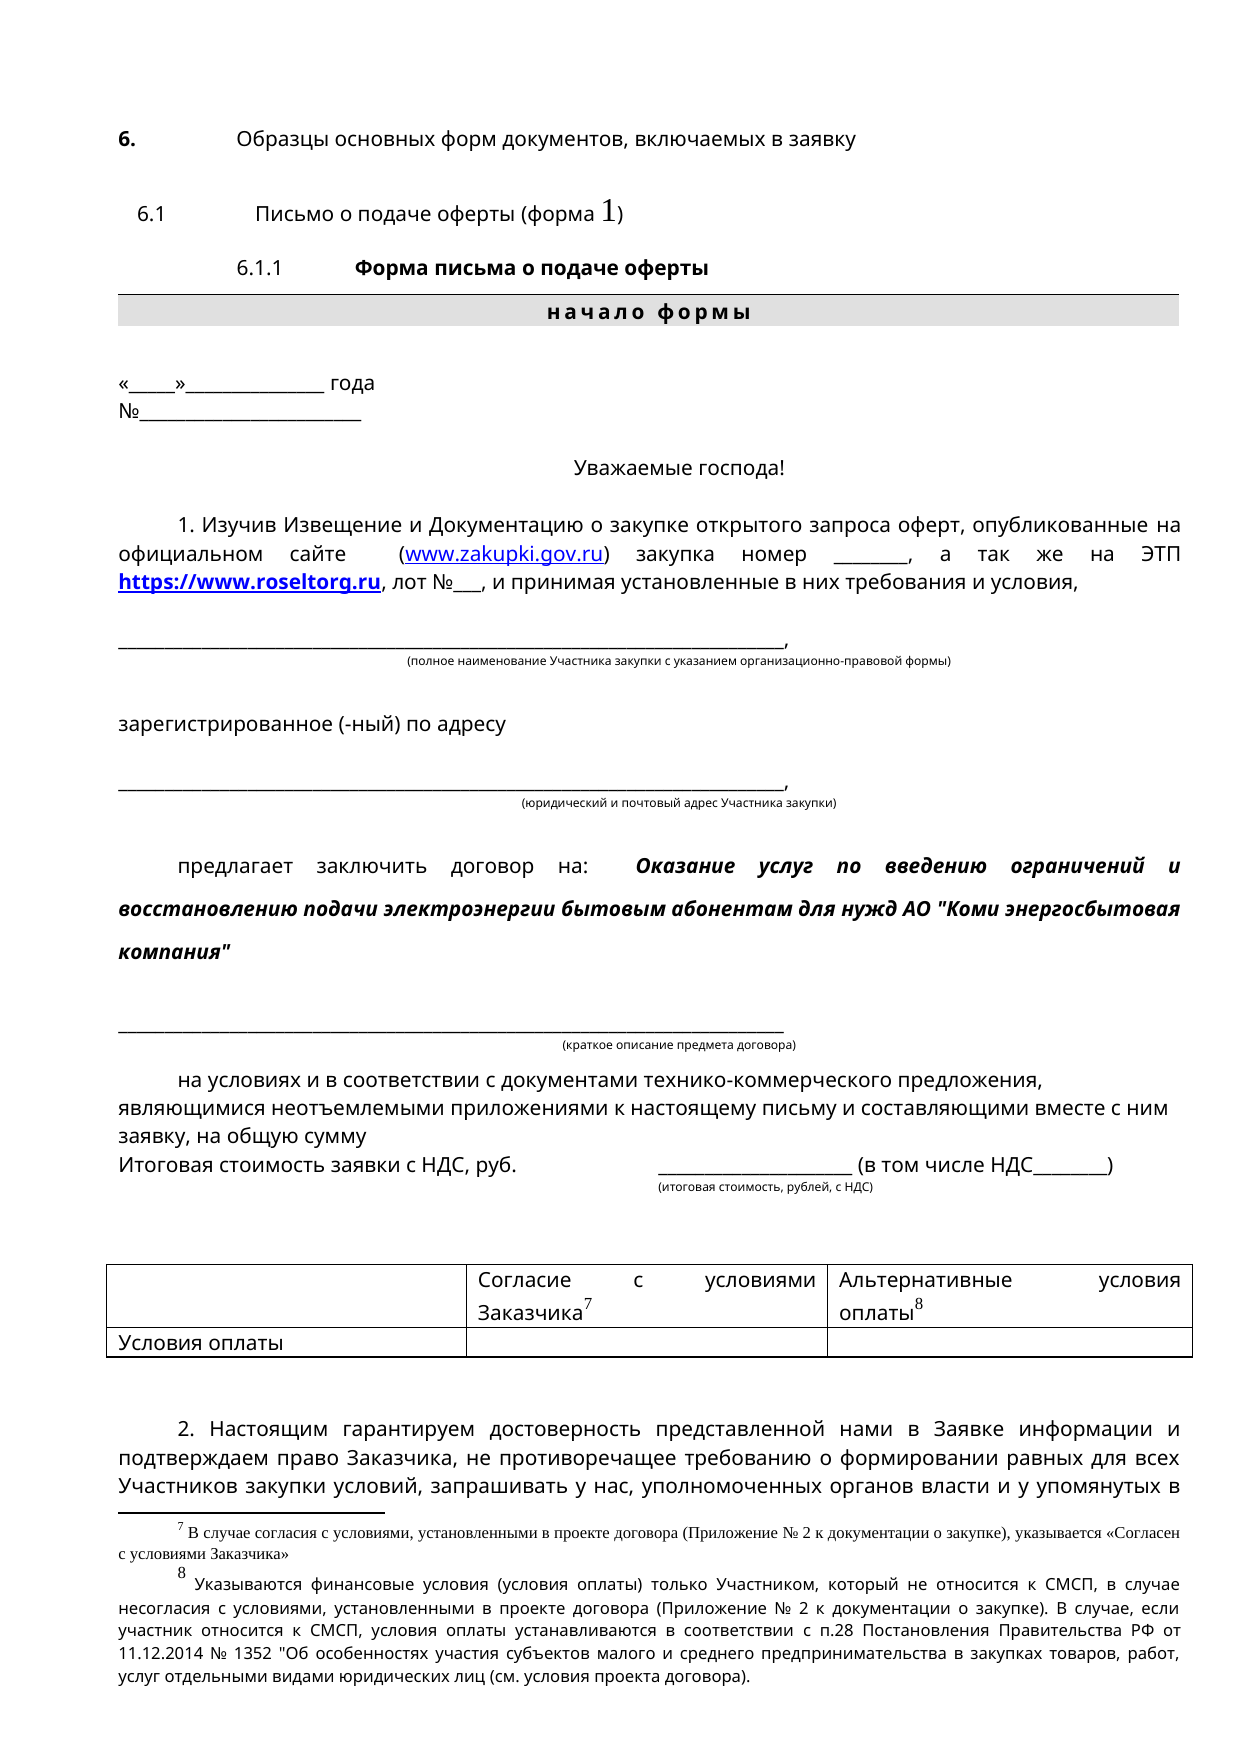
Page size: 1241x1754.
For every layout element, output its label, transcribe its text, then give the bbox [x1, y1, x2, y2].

table_header [107, 1265, 466, 1327]
text на условиях и в соответствии с документами технико-коммерческого предложения, являющимися неотъемлемыми приложениями к настоящему письму и составляющими вместе с ним заявку, на общую сумму [118, 1065, 1181, 1150]
text начало формы [118, 295, 1179, 326]
text 1. Изучив Извещение и Документацию о закупке открытого запроса оферт, опубликованные на официальном сайте (www.zakupki.gov.ru) закупка номер ________, а так же на ЭТП https://www.roseltorg.ru, лот №___, и принимая установленные в них требования и условия, [118, 510, 1181, 596]
subtitle Письмо о подаче оферты (форма 1) [137, 190, 1181, 228]
text ________________________________________________________________________, [118, 766, 1181, 795]
text (юридический и почтовый адрес Участника закупки) [118, 795, 1181, 823]
text «_____»_______________ года [118, 368, 635, 397]
table_header _____________________ (в том числе НДС________) (итоговая стоимость, рублей, с НДС) [647, 1150, 1187, 1207]
text ________________________________________________________________________ [118, 1008, 1181, 1036]
subtitle Образцы основных форм документов, включаемых в заявку [118, 124, 1181, 152]
text ________________________________________________________________________, [118, 624, 1181, 653]
table_header Альтернативные условия оплаты [828, 1265, 1192, 1327]
table_cell Условия оплаты [107, 1328, 466, 1356]
text (краткое описание предмета договора) [118, 1036, 1181, 1065]
text зарегистрированное (-ный) по адресу [118, 709, 1181, 738]
text Уважаемые господа! [118, 453, 1181, 482]
table_cell [828, 1328, 1192, 1356]
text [118, 1414, 1181, 1499]
text (полное наименование Участника закупки с указанием организационно-правовой формы) [118, 653, 1181, 681]
table_header Итоговая стоимость заявки с НДС, руб. [107, 1150, 647, 1207]
table_cell [467, 1328, 827, 1356]
text предлагает заключить договор на: Оказание услуг по введению ограничений и восстановлению подачи электроэнергии бытовым абонентам для нужд АО "Коми энергосбытовая компания" [118, 852, 1181, 965]
list Форма письма о подаче оферты [236, 253, 1181, 282]
table_header Согласие с условиями Заказчика [467, 1265, 827, 1327]
text №________________________ [118, 397, 635, 425]
